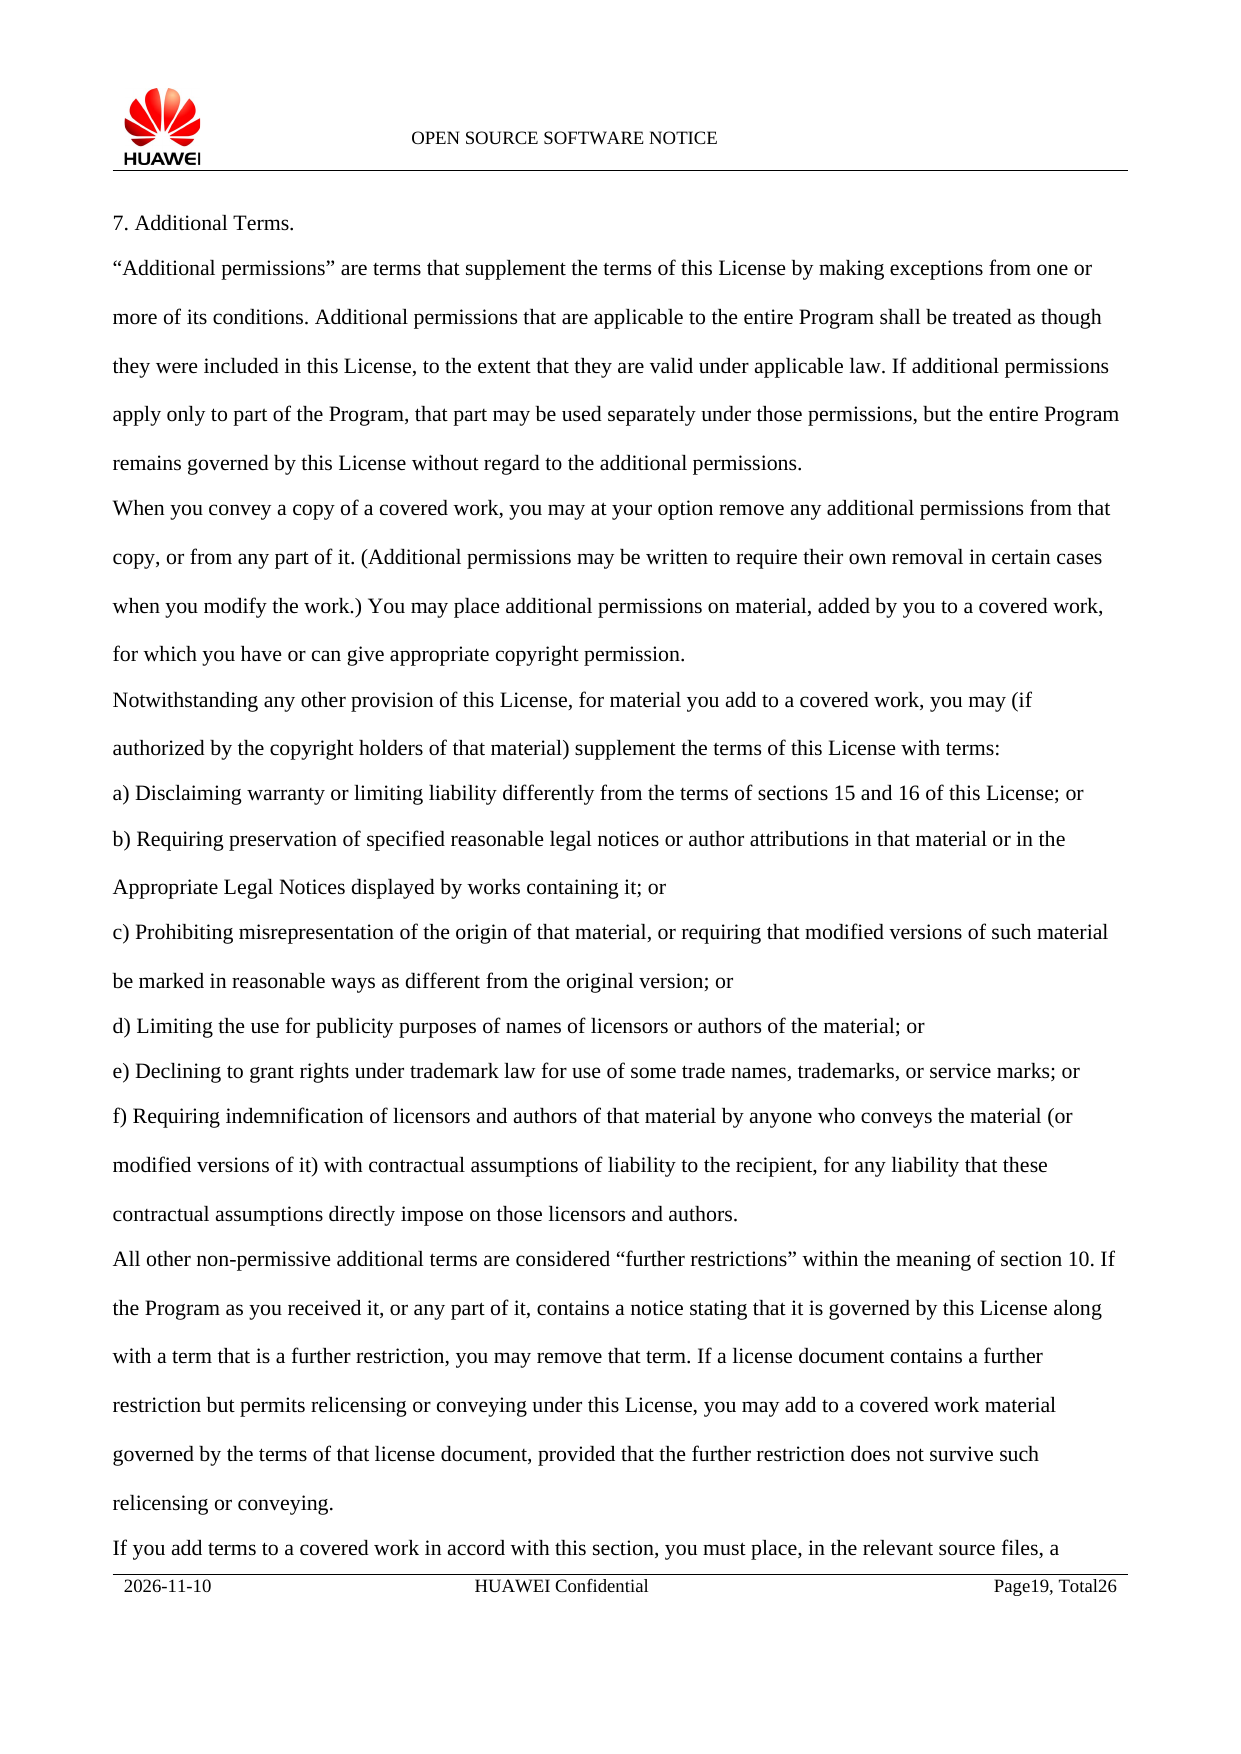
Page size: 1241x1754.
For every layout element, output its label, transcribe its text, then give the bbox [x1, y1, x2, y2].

text All other non-permissive additional terms are considered “further restrictions” within the meaning of section 10. If the Program as you received it, or any part of it, contains a notice stating that it is governed by this License along with a term that is a further restriction, you may remove that term. If a license document contains a further restriction but permits relicensing or conveying under this License, you may add to a covered work material governed by the terms of that license document, provided that the further restriction does not survive such relicensing or conveying. [112, 1242, 1128, 1519]
text 7. Additional Terms. [112, 206, 1128, 239]
text “Additional permissions” are terms that supplement the terms of this License by making exceptions from one or more of its conditions. Additional permissions that are applicable to the entire Program shall be treated as though they were included in this License, to the extent that they are valid under applicable law. If additional permissions apply only to part of the Program, that part may be used separately under those permissions, but the entire Program remains governed by this License without regard to the additional permissions. [112, 251, 1128, 479]
picture [124, 88, 201, 165]
text a) Disclaiming warranty or limiting liability differently from the terms of sections 15 and 16 of this License; or [112, 777, 1128, 809]
text e) Declining to grant rights under trademark law for use of some trade names, trademarks, or service marks; or [112, 1055, 1128, 1087]
text c) Prohibiting misrepresentation of the origin of that material, or requiring that modified versions of such material be marked in reasonable ways as different from the original version; or [112, 916, 1128, 997]
text f) Requiring indemnification of licensors and authors of that material by anyone who conveys the material (or modified versions of it) with contractual assumptions of liability to the recipient, for any liability that these contractual assumptions directly impose on those licensors and authors. [112, 1100, 1128, 1230]
text Notwithstanding any other provision of this License, for material you add to a covered work, you may (if authorized by the copyright holders of that material) supplement the terms of this License with terms: [112, 683, 1128, 764]
text When you convey a copy of a covered work, you may at your option remove any additional permissions from that copy, or from any part of it. (Additional permissions may be written to require their own removal in certain cases when you modify the work.) You may place additional permissions on material, added by you to a covered work, for which you have or can give appropriate copyright permission. [112, 492, 1128, 670]
text b) Requiring preservation of specified reasonable legal notices or author attributions in that material or in the Appropriate Legal Notices displayed by works containing it; or [112, 822, 1128, 903]
text d) Limiting the use for publicity purposes of names of licensors or authors of the material; or [112, 1009, 1128, 1042]
